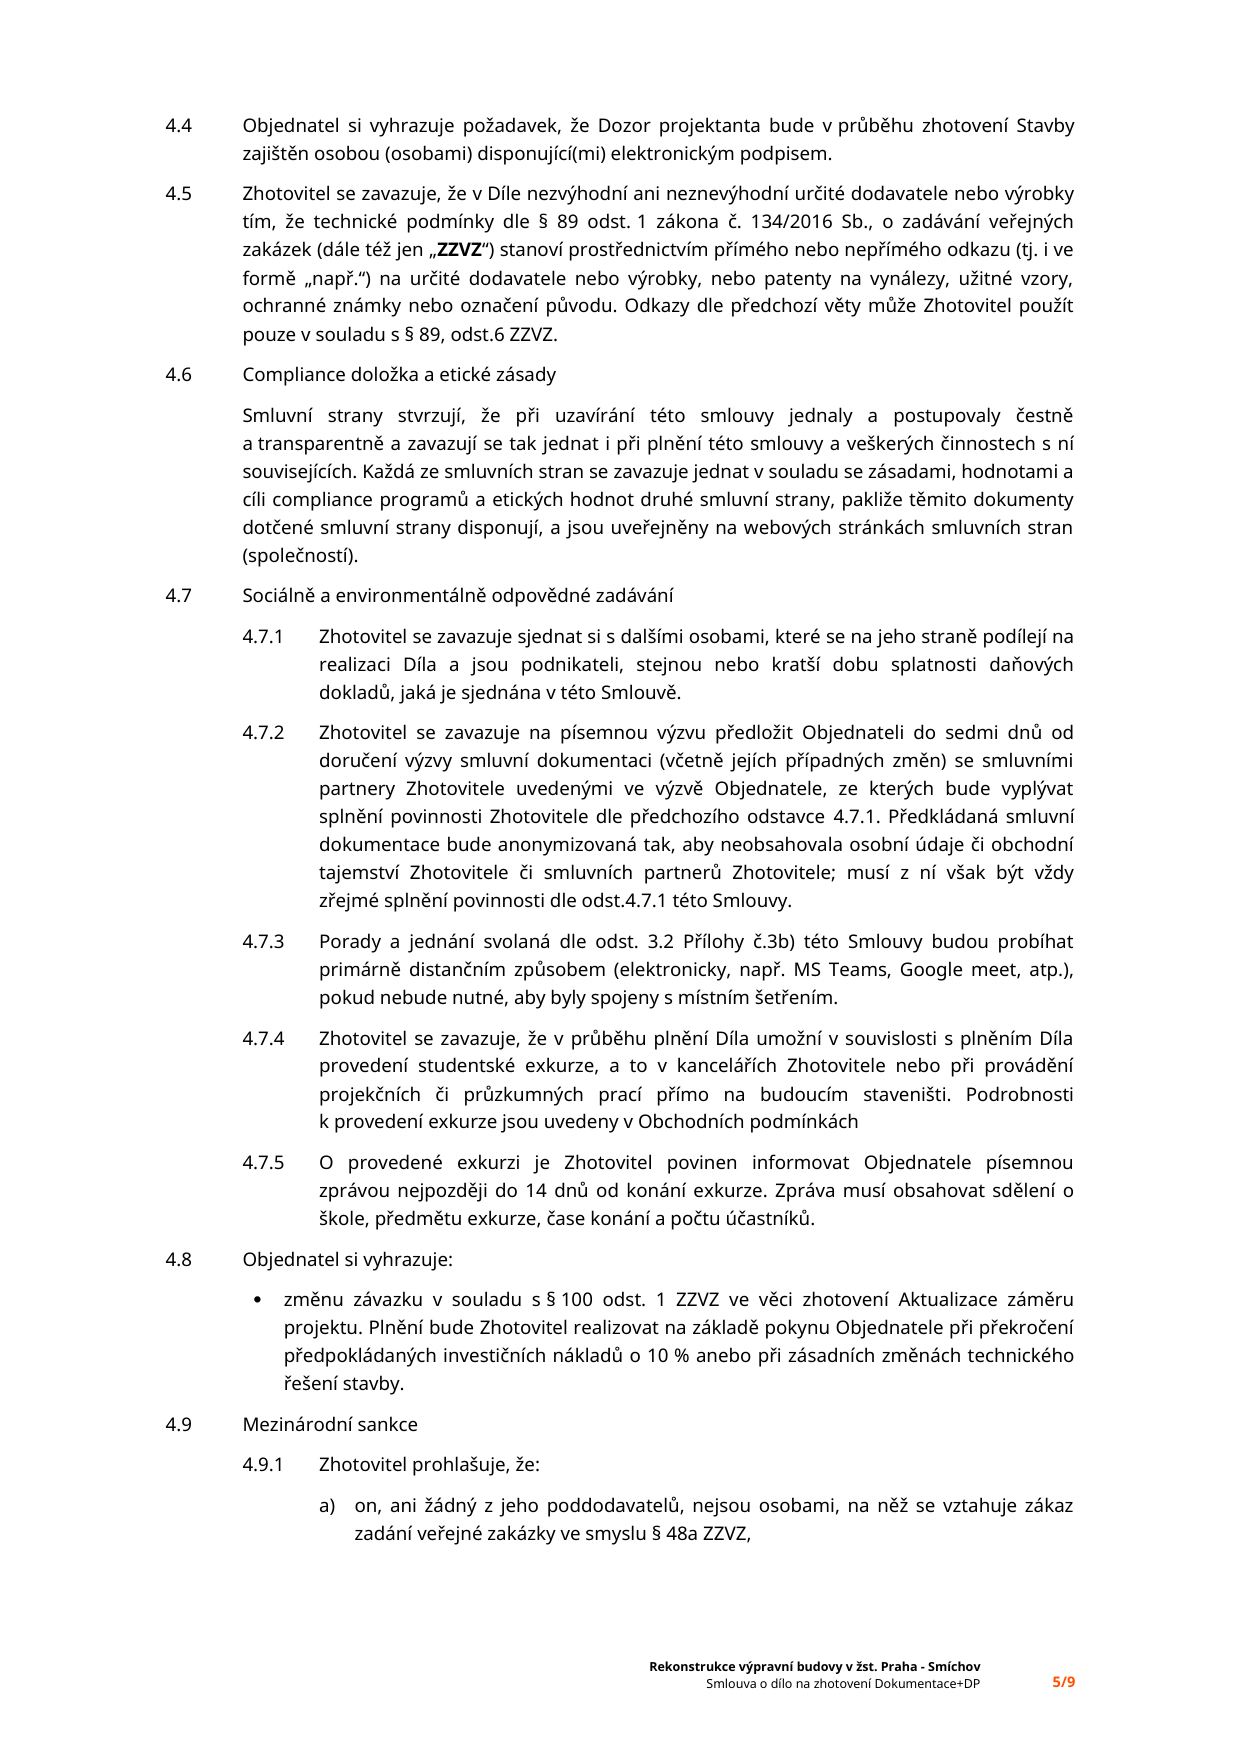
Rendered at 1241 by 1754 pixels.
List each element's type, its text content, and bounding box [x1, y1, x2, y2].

list Objednatel si vyhrazuje požadavek, že Dozor projektanta bude v průběhu zhotovení Stavby zajištěn osobou (osobami) disponující(mi) elektronickým podpisem. [165, 112, 1075, 166]
list Smluvní strany stvrzují, že při uzavírání této smlouvy jednaly a postupovaly čestně a transparentně a zavazují se tak jednat i při plnění této smlouvy a veškerých činnostech s ní souvisejících. Každá ze smluvních stran se zavazuje jednat v souladu se zásadami, hodnotami a cíli compliance programů a etických hodnot druhé smluvní strany, pakliže těmito dokumenty dotčené smluvní strany disponují, a jsou uveřejněny na webových stránkách smluvních stran (společností). [242, 402, 1075, 567]
list Zhotovitel se zavazuje, že v Díle nezvýhodní ani neznevýhodní určité dodavatele nebo výrobky tím, že technické podmínky dle § 89 odst. 1 zákona č. 134/2016 Sb., o zadávání veřejných zakázek (dále též jen „ZZVZ“) stanoví prostřednictvím přímého nebo nepřímého odkazu (tj. i ve formě „např.“) na určité dodavatele nebo výrobky, nebo patenty na vynálezy, užitné vzory, ochranné známky nebo označení původu. Odkazy dle předchozí věty může Zhotovitel použít pouze v souladu s § 89, odst.6 ZZVZ. [165, 181, 1075, 346]
list změnu závazku v souladu s § 100 odst. 1 ZZVZ ve věci zhotovení Aktualizace záměru projektu. Plnění bude Zhotovitel realizovat na základě pokynu Objednatele při překročení předpokládaných investičních nákladů o 10 % anebo při zásadních změnách technického řešení stavby. [254, 1286, 1075, 1396]
text Zhotovitel se zavazuje sjednat si s dalšími osobami, které se na jeho straně podílejí na realizaci Díla a jsou podnikateli, stejnou nebo kratší dobu splatnosti daňových dokladů, jaká je sjednána v této Smlouvě. [242, 623, 1075, 704]
text Zhotovitel se zavazuje, že v průběhu plnění Díla umožní v souvislosti s plněním Díla provedení studentské exkurze, a to v kancelářích Zhotovitele nebo při provádění projekčních či průzkumných prací přímo na budoucím staveništi. Podrobnosti k provedení exkurze jsou uvedeny v Obchodních podmínkách [242, 1025, 1075, 1134]
text Objednatel si vyhrazuje: [165, 1246, 1075, 1271]
text O provedené exkurzi je Zhotovitel povinen informovat Objednatele písemnou zprávou nejpozději do 14 dnů od konání exkurze. Zpráva musí obsahovat sdělení o škole, předmětu exkurze, čase konání a počtu účastníků. [242, 1149, 1075, 1231]
text Zhotovitel prohlašuje, že: [242, 1452, 1075, 1477]
text Mezinárodní sankce [165, 1411, 1075, 1437]
text on, ani žádný z jeho poddodavatelů, nejsou osobami, na něž se vztahuje zákaz zadání veřejné zakázky ve smyslu § 48a ZZVZ, [319, 1492, 1075, 1546]
list Sociálně a environmentálně odpovědné zadávání [165, 582, 1075, 608]
text Zhotovitel se zavazuje na písemnou výzvu předložit Objednateli do sedmi dnů od doručení výzvy smluvní dokumentaci (včetně jejích případných změn) se smluvními partnery Zhotovitele uvedenými ve výzvě Objednatele, ze kterých bude vyplývat splnění povinnosti Zhotovitele dle předchozího odstavce 4.7.1. Předkládaná smluvní dokumentace bude anonymizovaná tak, aby neobsahovala osobní údaje či obchodní tajemství Zhotovitele či smluvních partnerů Zhotovitele; musí z ní však být vždy zřejmé splnění povinnosti dle odst.4.7.1 této Smlouvy. [242, 719, 1075, 913]
text Porady a jednání svolaná dle odst. 3.2 Přílohy č.3b) této Smlouvy budou probíhat primárně distančním způsobem (elektronicky, např. MS Teams, Google meet, atp.), pokud nebude nutné, aby byly spojeny s místním šetřením. [242, 928, 1075, 1010]
text Compliance doložka a etické zásady [165, 361, 1075, 387]
